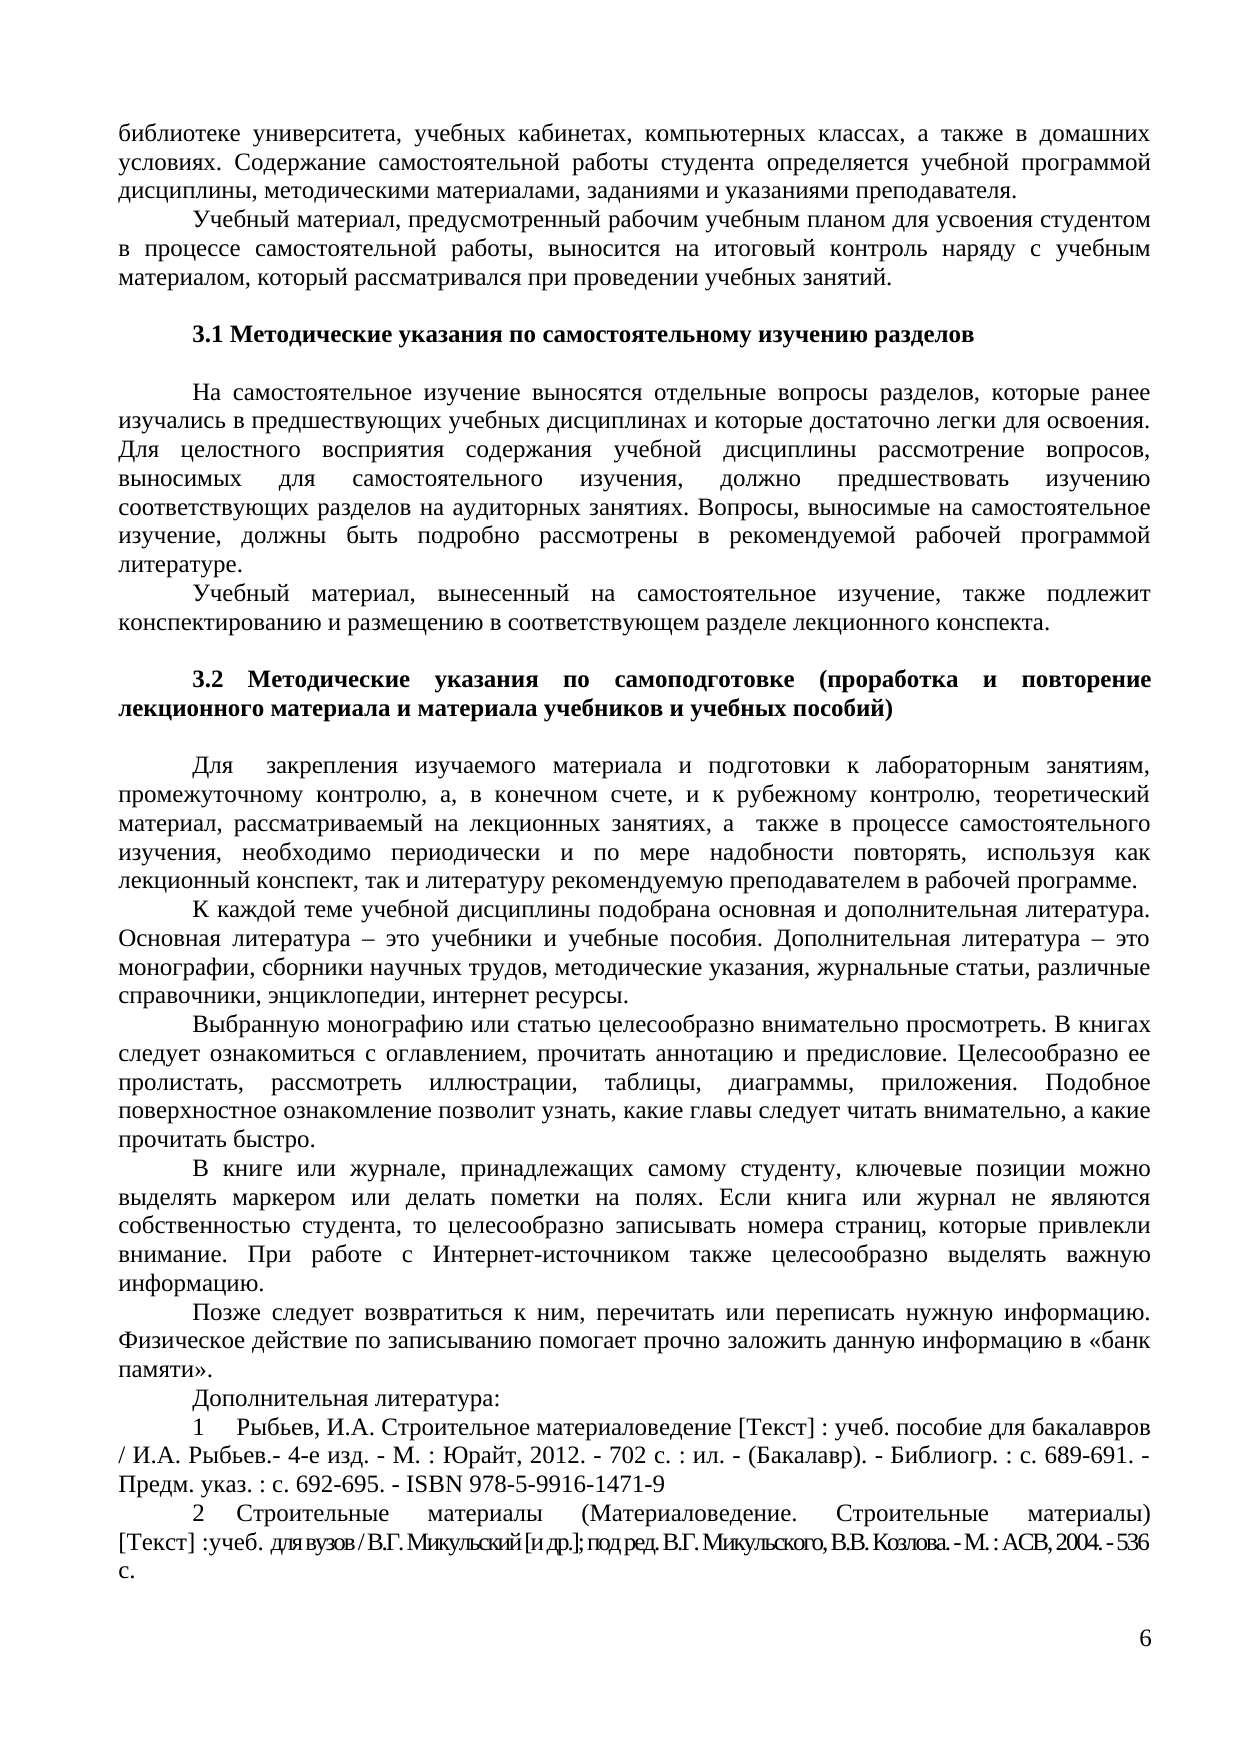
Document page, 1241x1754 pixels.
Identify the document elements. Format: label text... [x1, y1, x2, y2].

text Позже следует возвратиться к ним, перечитать или переписать нужную информацию. Физическое действие по записыванию помогает прочно заложить данную информацию в «банк памяти». [118, 1297, 1152, 1383]
text В книге или журнале, принадлежащих самому студенту, ключевые позиции можно выделять маркером или делать пометки на полях. Если книга или журнал не являются собственностью студента, то целесообразно записывать номера страниц, которые привлекли внимание. При работе с Интернет-источником также целесообразно выделять важную информацию. [118, 1153, 1152, 1297]
text Выбранную монографию или статью целесообразно внимательно просмотреть. В книгах следует ознакомиться с оглавлением, прочитать аннотацию и предисловие. Целесообразно ее пролистать, рассмотреть иллюстрации, таблицы, диаграммы, приложения. Подобное поверхностное ознакомление позволит узнать, какие главы следует читать внимательно, а какие прочитать быстро. [118, 1009, 1152, 1153]
text 3.1 Методические указания по самостоятельному изучению разделов [118, 319, 1152, 348]
text 3.2 Методические указания по самоподготовке (проработка и повторение лекционного материала и материала учебников и учебных пособий) [118, 664, 1152, 722]
list Строительные материалы (Материаловедение. Строительные материалы) [Текст] :учеб. для вузов / В.Г. Микульский [и др.]; под ред. В.Г. Микульского, В.В. Козлова. - М. : АСВ, 2004. - 536 с. [118, 1498, 1152, 1584]
text На самостоятельное изучение выносятся отдельные вопросы разделов, которые ранее изучались в предшествующих учебных дисциплинах и которые достаточно легки для освоения. Для целостного восприятия содержания учебной дисциплины рассмотрение вопросов, выносимых для самостоятельного изучения, должно предшествовать изучению соответствующих разделов на аудиторных занятиях. Вопросы, выносимые на самостоятельное изучение, должны быть подробно рассмотрены в рекомендуемой рабочей программой литературе. [118, 377, 1152, 578]
text Для закрепления изучаемого материала и подготовки к лабораторным занятиям, промежуточному контролю, а, в конечном счете, и к рубежному контролю, теоретический материал, рассматриваемый на лекционных занятиях, а также в процессе самостоятельного изучения, необходимо периодически и по мере надобности повторять, используя как лекционный конспект, так и литературу рекомендуемую преподавателем в рабочей программе. [118, 751, 1152, 894]
text Учебный материал, вынесенный на самостоятельное изучение, также подлежит конспектированию и размещению в соответствующем разделе лекционного конспекта. [118, 578, 1152, 636]
text К каждой теме учебной дисциплины подобрана основная и дополнительная литература. Основная литература – это учебники и учебные пособия. Дополнительная литература – это монографии, сборники научных трудов, методические указания, журнальные статьи, различные справочники, энциклопедии, интернет ресурсы. [118, 894, 1152, 1009]
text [118, 118, 1152, 204]
text Учебный материал, предусмотренный рабочим учебным планом для усвоения студентом в процессе самостоятельной работы, выносится на итоговый контроль наряду с учебным материалом, который рассматривался при проведении учебных занятий. [118, 204, 1152, 291]
text Дополнительная литература: [118, 1383, 1152, 1412]
list Рыбьев, И.А. Строительное материаловедение [Текст] : учеб. пособие для бакалавров / И.А. Рыбьев.- 4-е изд. - М. : Юрайт, 2012. - 702 с. : ил. - (Бакалавр). - Библиогр. : с. 689-691. - Предм. указ. : с. 692-695. - ISBN 978-5-9916-1471-9 [118, 1412, 1152, 1498]
